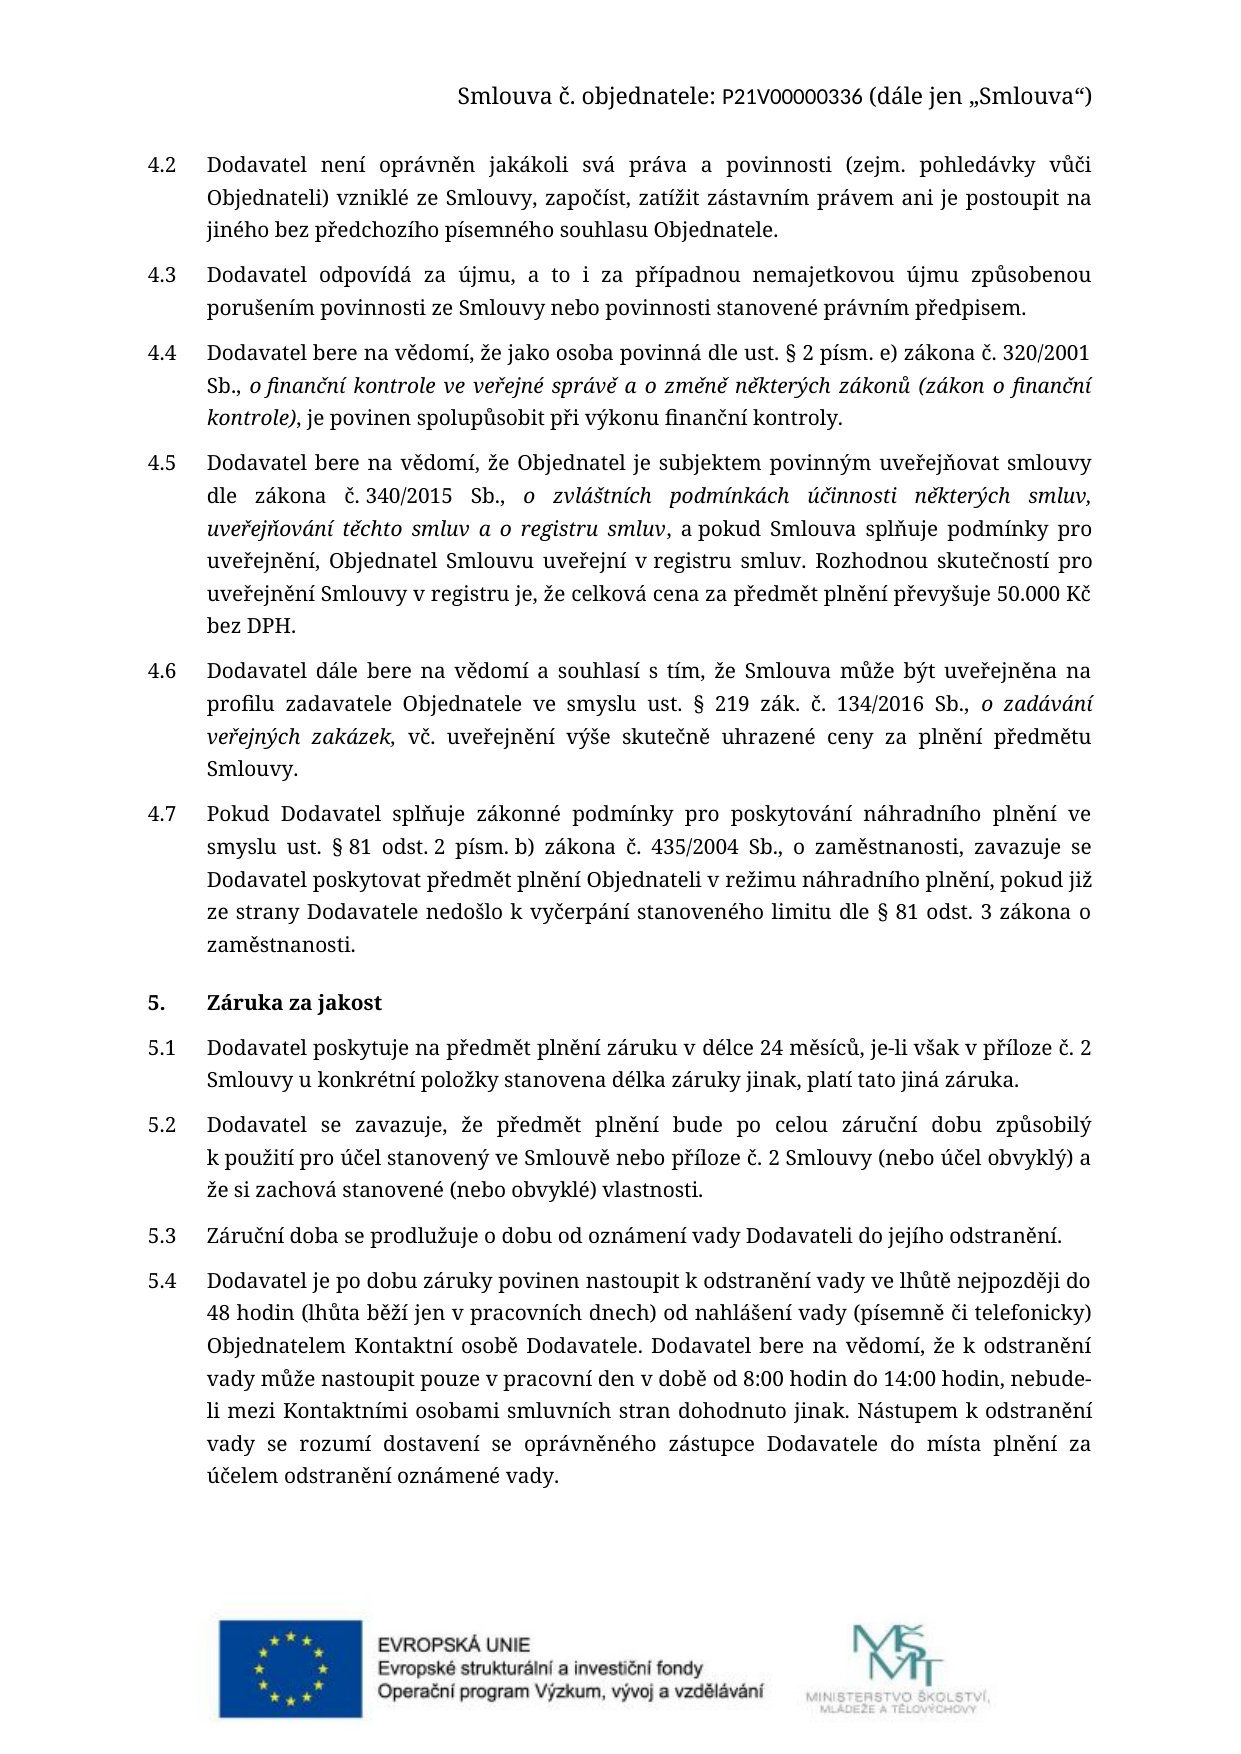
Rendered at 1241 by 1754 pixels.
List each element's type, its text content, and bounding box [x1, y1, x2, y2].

list Dodavatel se zavazuje, že předmět plnění bude po celou záruční dobu způsobilý k použití pro účel stanovený ve Smlouvě nebo příloze č. 2 Smlouvy (nebo účel obvyklý) a že si zachová stanovené (nebo obvyklé) vlastnosti. [148, 1110, 1093, 1204]
list Záruka za jakost [148, 988, 1093, 1016]
picture [147, 1572, 1068, 1754]
list Dodavatel dále bere na vědomí a souhlasí s tím, že Smlouva může být uveřejněna na profilu zadavatele Objednatele ve smyslu ust. § 219 zák. č. 134/2016 Sb., o zadávání veřejných zakázek, vč. uveřejnění výše skutečně uhrazené ceny za plnění předmětu Smlouvy. [148, 657, 1093, 783]
list Dodavatel není oprávněn jakákoli svá práva a povinnosti (zejm. pohledávky vůči Objednateli) vzniklé ze Smlouvy, započíst, zatížit zástavním právem ani je postoupit na jiného bez předchozího písemného souhlasu Objednatele. [148, 150, 1093, 244]
list Dodavatel poskytuje na předmět plnění záruku v délce 24 měsíců, je-li však v příloze č. 2 Smlouvy u konkrétní položky stanovena délka záruky jinak, platí tato jiná záruka. [148, 1033, 1093, 1094]
list Dodavatel bere na vědomí, že jako osoba povinná dle ust. § 2 písm. e) zákona č. 320/2001 Sb., o finanční kontrole ve veřejné správě a o změně některých zákonů (zákon o finanční kontrole), je povinen spolupůsobit při výkonu finanční kontroly. [148, 338, 1093, 432]
list Pokud Dodavatel splňuje zákonné podmínky pro poskytování náhradního plnění ve smyslu ust. § 81 odst. 2 písm. b) zákona č. 435/2004 Sb., o zaměstnanosti, zavazuje se Dodavatel poskytovat předmět plnění Objednateli v režimu náhradního plnění, pokud již ze strany Dodavatele nedošlo k vyčerpání stanoveného limitu dle § 81 odst. 3 zákona o zaměstnanosti. [148, 799, 1093, 958]
list Dodavatel bere na vědomí, že Objednatel je subjektem povinným uveřejňovat smlouvy dle zákona č. 340/2015 Sb., o zvláštních podmínkách účinnosti některých smluv, uveřejňování těchto smluv a o registru smluv, a pokud Smlouva splňuje podmínky pro uveřejnění, Objednatel Smlouvu uveřejní v registru smluv. Rozhodnou skutečností pro uveřejnění Smlouvy v registru je, že celková cena za předmět plnění převyšuje 50.000 Kč bez DPH. [148, 448, 1093, 640]
list Dodavatel odpovídá za újmu, a to i za případnou nemajetkovou újmu způsobenou porušením povinnosti ze Smlouvy nebo povinnosti stanovené právním předpisem. [148, 261, 1093, 322]
list Dodavatel je po dobu záruky povinen nastoupit k odstranění vady ve lhůtě nejpozději do 48 hodin (lhůta běží jen v pracovních dnech) od nahlášení vady (písemně či telefonicky) Objednatelem Kontaktní osobě Dodavatele. Dodavatel bere na vědomí, že k odstranění vady může nastoupit pouze v pracovní den v době od 8:00 hodin do 14:00 hodin, nebude-li mezi Kontaktními osobami smluvních stran dohodnuto jinak. Nástupem k odstranění vady se rozumí dostavení se oprávněného zástupce Dodavatele do místa plnění za účelem odstranění oznámené vady. [148, 1266, 1093, 1490]
list Záruční doba se prodlužuje o dobu od oznámení vady Dodavateli do jejího odstranění. [148, 1221, 1093, 1249]
